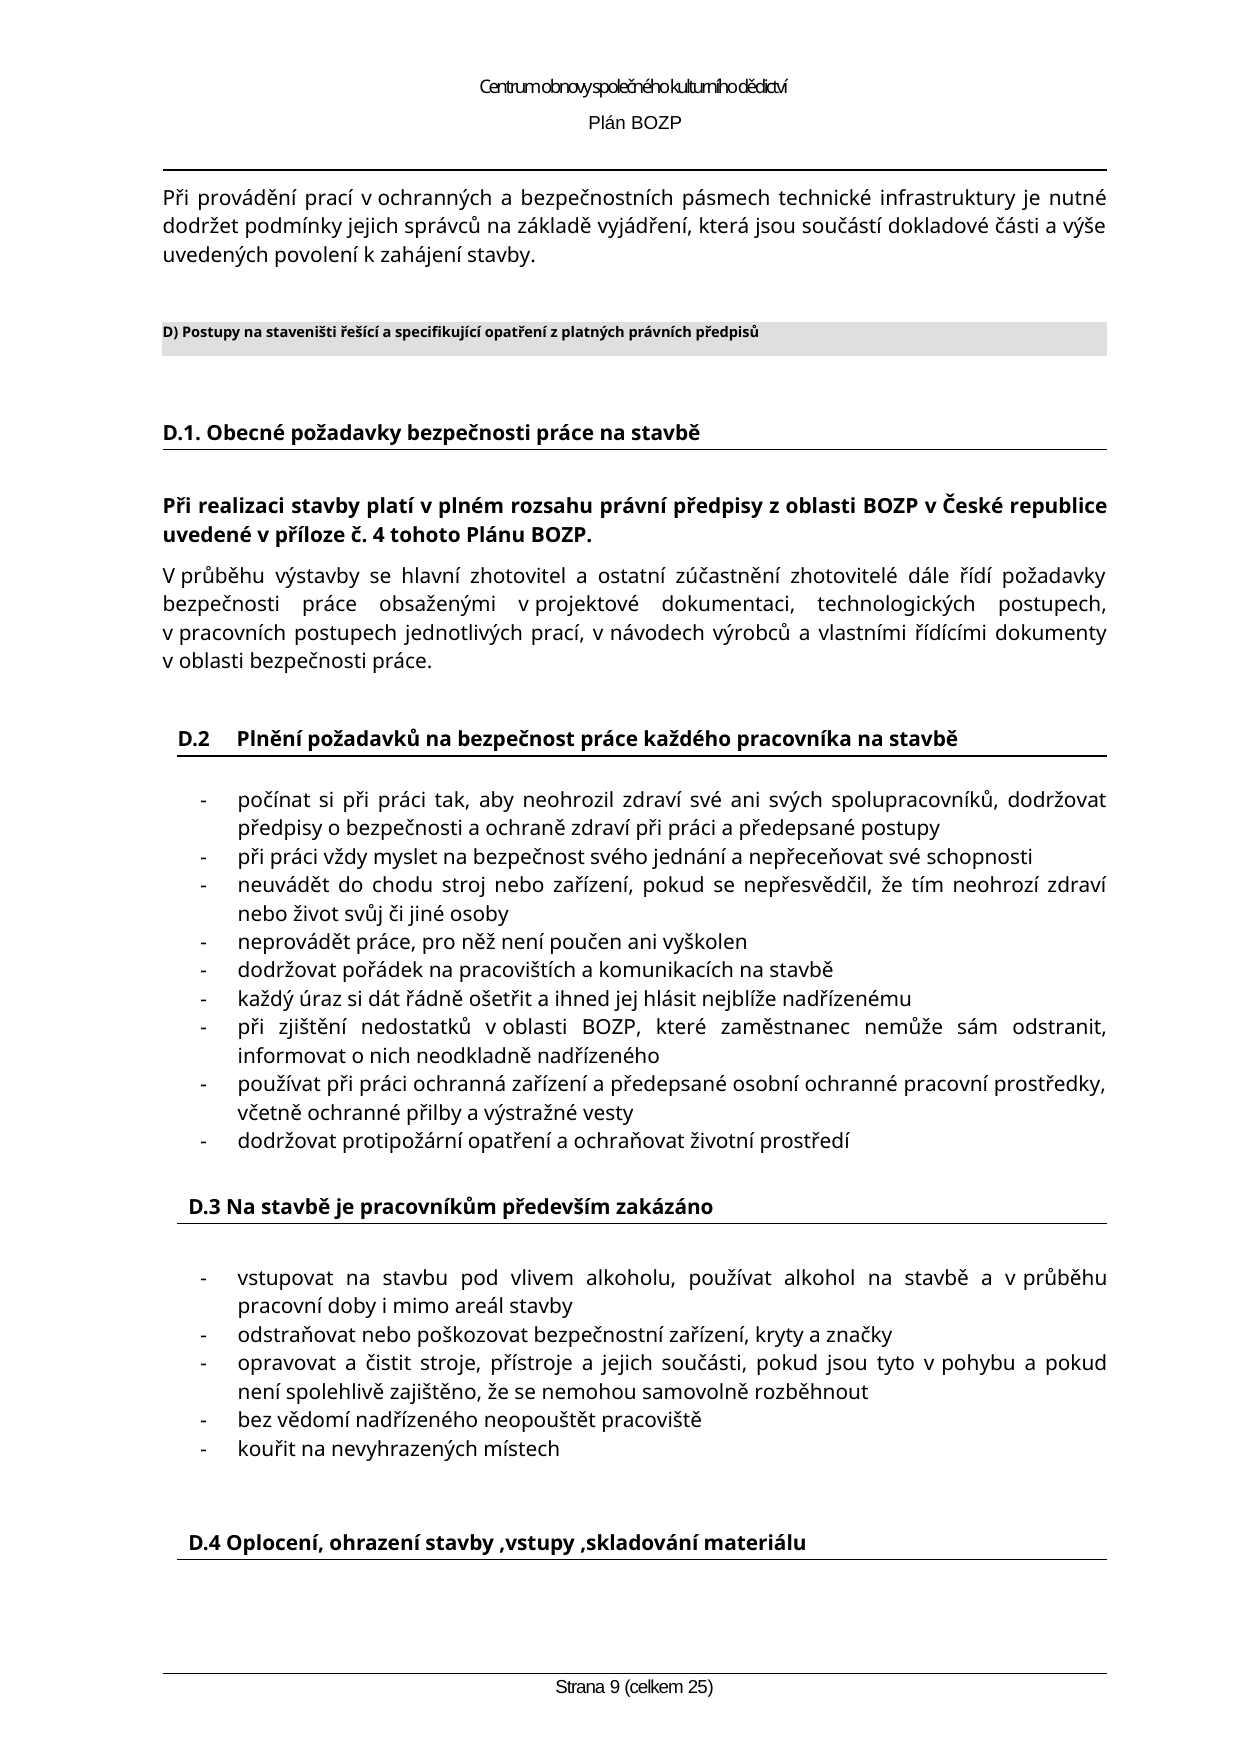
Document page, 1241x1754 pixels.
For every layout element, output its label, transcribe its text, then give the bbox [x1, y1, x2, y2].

subtitle D.1. Obecné požadavky bezpečnosti práce na stavbě [162, 418, 1107, 450]
list při zjištění nedostatků v oblasti BOZP, které zaměstnanec nemůže sám odstranit, informovat o nich neodkladně nadřízeného [200, 1012, 1107, 1069]
list používat při práci ochranná zařízení a předepsané osobní ochranné pracovní prostředky, včetně ochranné přilby a výstražné vesty [200, 1069, 1107, 1126]
list opravovat a čistit stroje, přístroje a jejich součásti, pokud jsou tyto v pohybu a pokud není spolehlivě zajištěno, že se nemohou samovolně rozběhnout [200, 1348, 1107, 1405]
text V průběhu výstavby se hlavní zhotovitel a ostatní zúčastnění zhotovitelé dále řídí požadavky bezpečnosti práce obsaženými v projektové dokumentaci, technologických postupech, v pracovních postupech jednotlivých prací, v návodech výrobců a vlastními řídícími dokumenty v oblasti bezpečnosti práce. [162, 561, 1107, 674]
list počínat si při práci tak, aby neohrozil zdraví své ani svých spolupracovníků, dodržovat předpisy o bezpečnosti a ochraně zdraví při práci a předepsané postupy [200, 785, 1107, 842]
text Při provádění prací v ochranných a bezpečnostních pásmech technické infrastruktury je nutné dodržet podmínky jejich správců na základě vyjádření, která jsou součástí dokladové části a výše uvedených povolení k zahájení stavby. [162, 183, 1107, 268]
list bez vědomí nadřízeného neopouštět pracoviště [200, 1405, 1107, 1434]
subtitle D.4 Oplocení, ohrazení stavby ,vstupy ,skladování materiálu [177, 1528, 1107, 1559]
subtitle D) Postupy na staveništi řešící a specifikující opatření z platných právních předpisů [162, 322, 1107, 356]
list dodržovat pořádek na pracovištích a komunikacích na stavbě [200, 956, 1107, 984]
list každý úraz si dát řádně ošetřit a ihned jej hlásit nejblíže nadřízenému [200, 984, 1107, 1012]
list při práci vždy myslet na bezpečnost svého jednání a nepřeceňovat své schopnosti [200, 842, 1107, 870]
list vstupovat na stavbu pod vlivem alkoholu, používat alkohol na stavbě a v průběhu pracovní doby i mimo areál stavby [200, 1263, 1107, 1320]
list odstraňovat nebo poškozovat bezpečnostní zařízení, kryty a značky [200, 1320, 1107, 1348]
subtitle D.3 Na stavbě je pracovníkům především zakázáno [177, 1192, 1107, 1223]
list kouřit na nevyhrazených místech [200, 1434, 1107, 1462]
text Při realizaci stavby platí v plném rozsahu právní předpisy z oblasti BOZP v České republice uvedené v příloze č. 4 tohoto Plánu BOZP. [162, 491, 1107, 548]
list neprovádět práce, pro něž není poučen ani vyškolen [200, 927, 1107, 956]
list neuvádět do chodu stroj nebo zařízení, pokud se nepřesvědčil, že tím neohrozí zdraví nebo život svůj či jiné osoby [200, 870, 1107, 927]
subtitle D.2 Plnění požadavků na bezpečnost práce každého pracovníka na stavbě [177, 724, 1107, 755]
list dodržovat protipožární opatření a ochraňovat životní prostředí [200, 1126, 1107, 1155]
